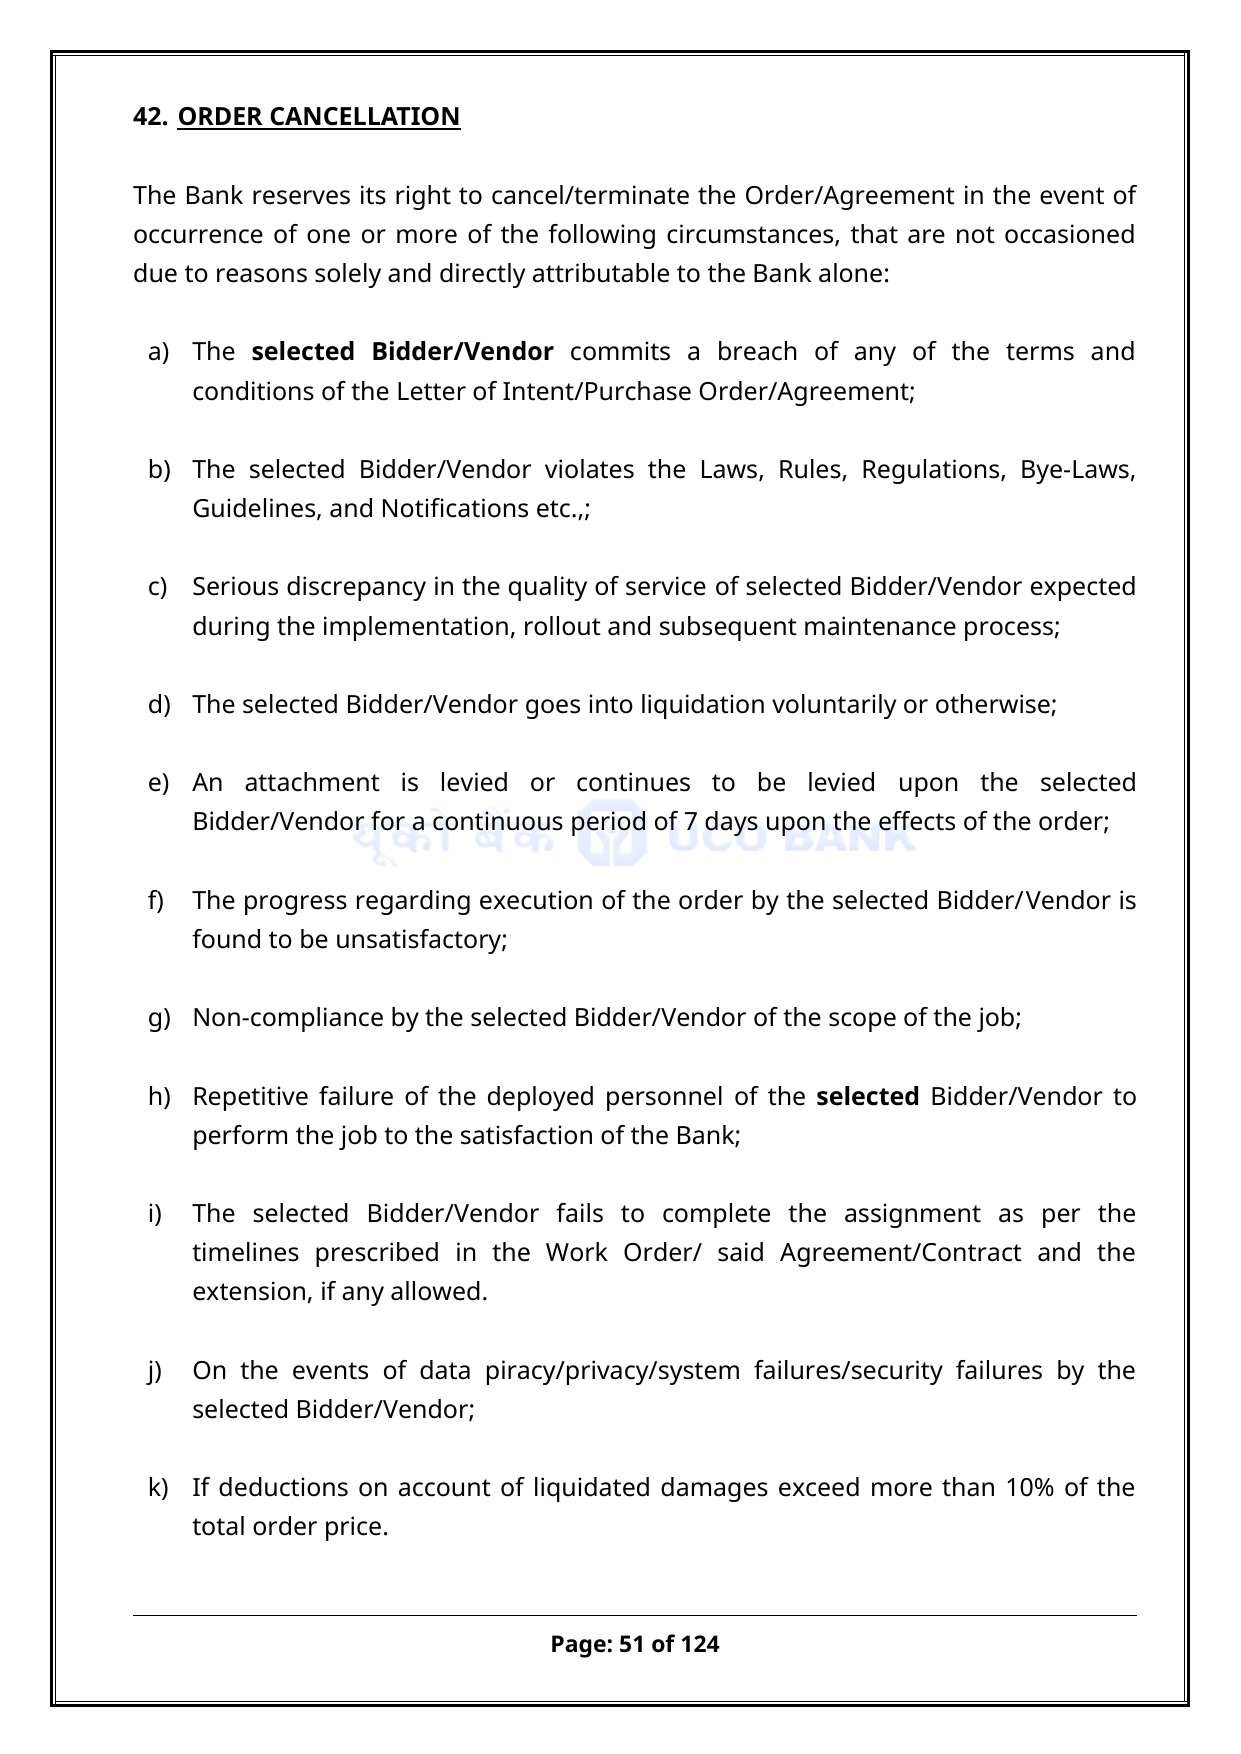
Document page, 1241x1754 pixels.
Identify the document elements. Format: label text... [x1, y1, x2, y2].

list The selected Bidder/Vendor goes into liquidation voluntarily or otherwise; [148, 686, 1137, 721]
list The selected Bidder/Vendor violates the Laws, Rules, Regulations, Bye-Laws, Guidelines, and Notifications etc.,; [148, 451, 1137, 525]
list If deductions on account of liquidated damages exceed more than 10% of the total order price. [148, 1470, 1137, 1543]
text The Bank reserves its right to cancel/terminate the Order/Agreement in the event of occurrence of one or more of the following circumstances, that are not occasioned due to reasons solely and directly attributable to the Bank alone: [133, 177, 1137, 290]
list The selected Bidder/Vendor commits a breach of any of the terms and conditions of the Letter of Intent/Purchase Order/Agreement; [148, 334, 1137, 407]
list Serious discrepancy in the quality of service of selected Bidder/Vendor expected during the implementation, rollout and subsequent maintenance process; [148, 569, 1137, 642]
list The selected Bidder/Vendor fails to complete the assignment as per the timelines prescribed in the Work Order/ said Agreement/Contract and the extension, if any allowed. [148, 1196, 1137, 1308]
list Non-compliance by the selected Bidder/Vendor of the scope of the job; [148, 1000, 1137, 1034]
list An attachment is levied or continues to be levied upon the selected Bidder/Vendor for a continuous period of 7 days upon the effects of the order; [148, 765, 1137, 838]
list The progress regarding execution of the order by the selected Bidder/Vendor is found to be unsatisfactory; [148, 882, 1137, 956]
list ORDER CANCELLATION [133, 99, 1137, 133]
list Repetitive failure of the deployed personnel of the selected Bidder/Vendor to perform the job to the satisfaction of the Bank; [148, 1078, 1137, 1151]
list On the events of data piracy/privacy/system failures/security failures by the selected Bidder/Vendor; [148, 1352, 1137, 1426]
